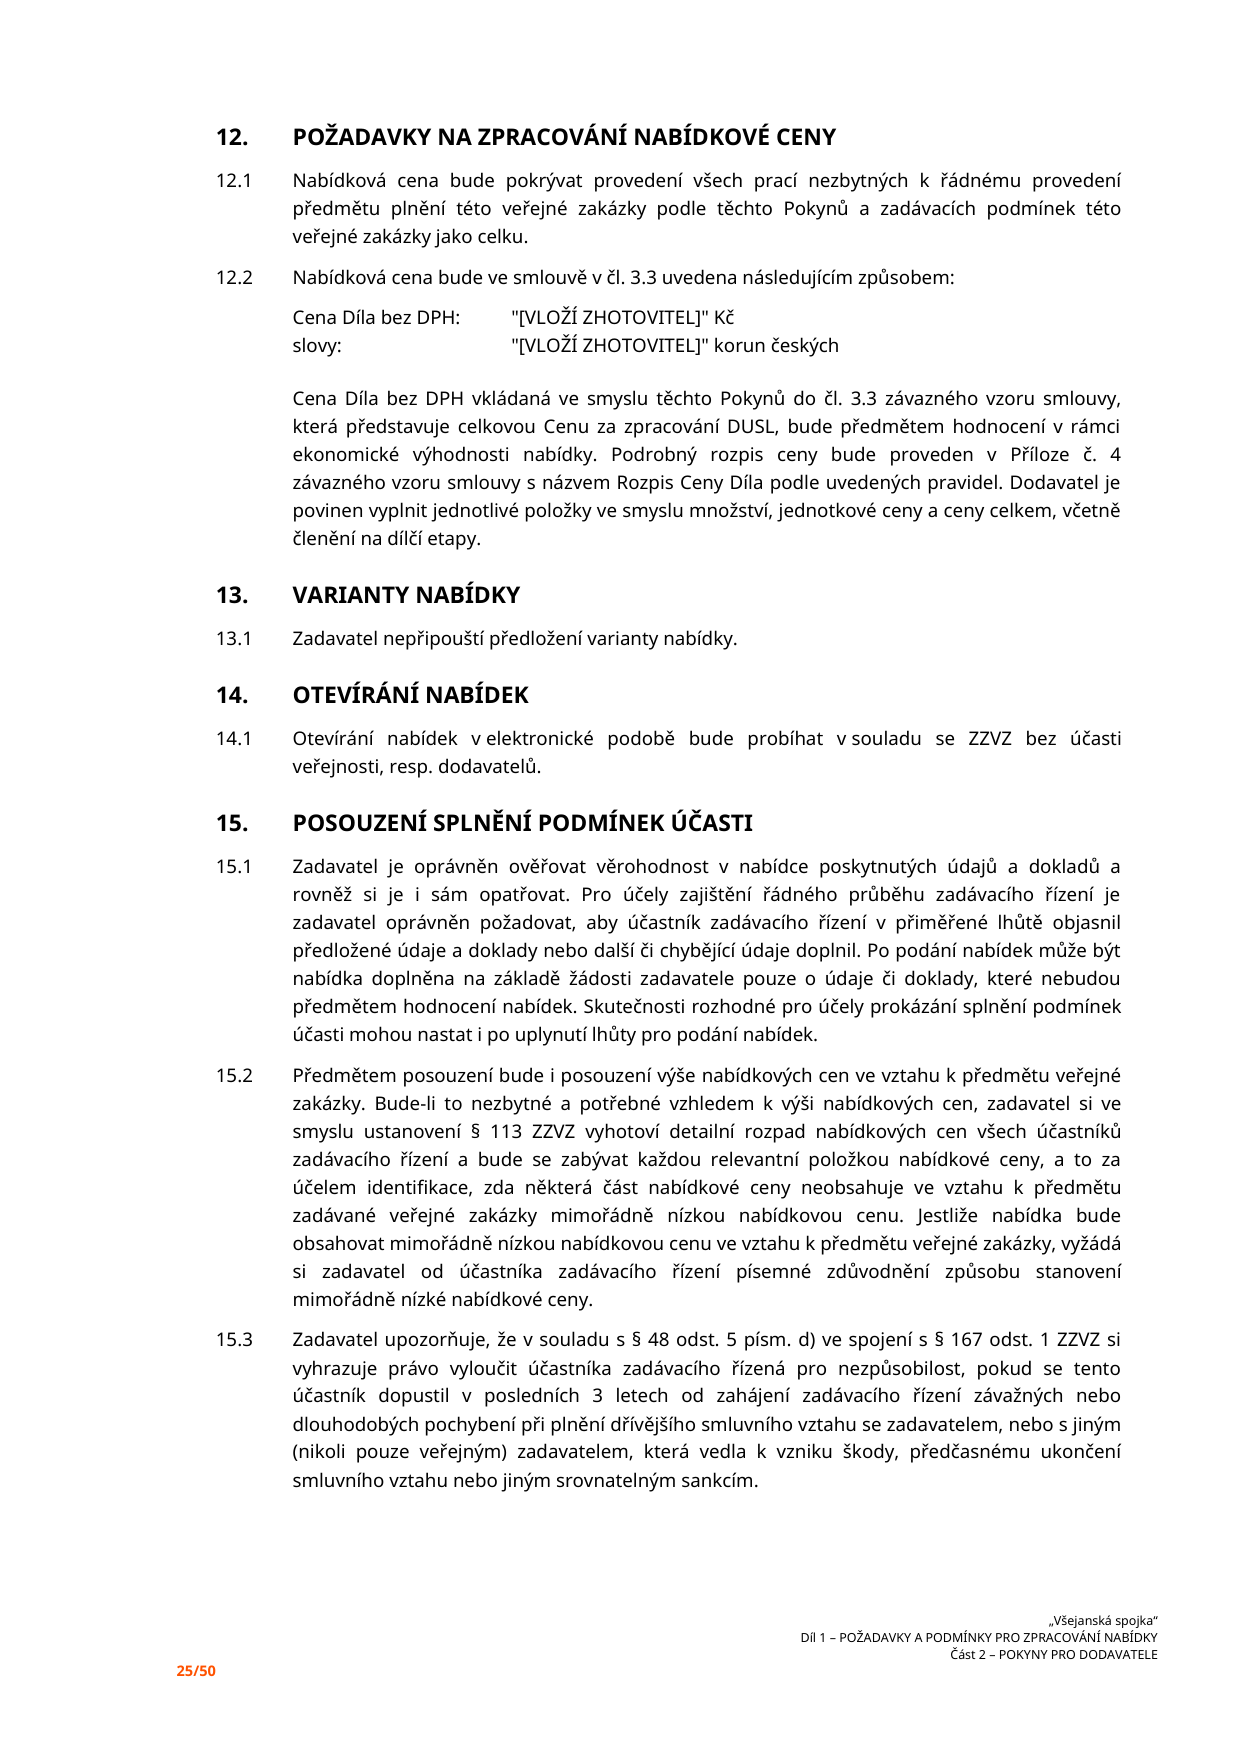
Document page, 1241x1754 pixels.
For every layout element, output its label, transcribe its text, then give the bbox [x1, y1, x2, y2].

text POŽADAVKY NA ZPRACOVÁNÍ NABÍDKOVÉ CENY [216, 121, 1122, 152]
list slovy: "[VLOŽÍ ZHOTOVITEL]" korun českých [292, 333, 1122, 358]
text Předmětem posouzení bude i posouzení výše nabídkových cen ve vztahu k předmětu veřejné zakázky. Bude-li to nezbytné a potřebné vzhledem k výši nabídkových cen, zadavatel si ve smyslu ustanovení § 113 ZZVZ vyhotoví detailní rozpad nabídkových cen všech účastníků zadávacího řízení a bude se zabývat každou relevantní položkou nabídkové ceny, a to za účelem identifikace, zda některá část nabídkové ceny neobsahuje ve vztahu k předmětu zadávané veřejné zakázky mimořádně nízkou nabídkovou cenu. Jestliže nabídka bude obsahovat mimořádně nízkou nabídkovou cenu ve vztahu k předmětu veřejné zakázky, vyžádá si zadavatel od účastníka zadávacího řízení písemné zdůvodnění způsobu stanovení mimořádně nízké nabídkové ceny. [216, 1062, 1122, 1312]
text Otevírání nabídek v elektronické podobě bude probíhat v souladu se ZZVZ bez účasti veřejnosti, resp. dodavatelů. [216, 726, 1122, 779]
text Zadavatel je oprávněn ověřovat věrohodnost v nabídce poskytnutých údajů a dokladů a rovněž si je i sám opatřovat. Pro účely zajištění řádného průběhu zadávacího řízení je zadavatel oprávněn požadovat, aby účastník zadávacího řízení v přiměřené lhůtě objasnil předložené údaje a doklady nebo další či chybějící údaje doplnil. Po podání nabídek může být nabídka doplněna na základě žádosti zadavatele pouze o údaje či doklady, které nebudou předmětem hodnocení nabídek. Skutečnosti rozhodné pro účely prokázání splnění podmínek účasti mohou nastat i po uplynutí lhůty pro podání nabídek. [216, 853, 1122, 1047]
text OTEVÍRÁNÍ NABÍDEK [216, 679, 1122, 710]
text Zadavatel nepřipouští předložení varianty nabídky. [216, 626, 1122, 651]
text Zadavatel upozorňuje, že v souladu s § 48 odst. 5 písm. d) ve spojení s § 167 odst. 1 ZZVZ si vyhrazuje právo vyloučit účastníka zadávacího řízená pro nezpůsobilost, pokud se tento účastník dopustil v posledních 3 letech od zahájení zadávacího řízení závažných nebo dlouhodobých pochybení při plnění dřívějšího smluvního vztahu se zadavatelem, nebo s jiným (nikoli pouze veřejným) zadavatelem, která vedla k vzniku škody, předčasnému ukončení smluvního vztahu nebo jiným srovnatelným sankcím. [216, 1327, 1122, 1492]
text VARIANTY NABÍDKY [216, 579, 1122, 610]
list Cena Díla bez DPH: "[VLOŽÍ ZHOTOVITEL]" Kč [292, 304, 1122, 330]
text Nabídková cena bude pokrývat provedení všech prací nezbytných k řádnému provedení předmětu plnění této veřejné zakázky podle těchto Pokynů a zadávacích podmínek této veřejné zakázky jako celku. [216, 167, 1122, 249]
text POSOUZENÍ SPLNĚNÍ PODMÍNEK ÚČASTI [216, 807, 1122, 838]
list Cena Díla bez DPH vkládaná ve smyslu těchto Pokynů do čl. 3.3 závazného vzoru smlouvy, která představuje celkovou Cenu za zpracování DUSL, bude předmětem hodnocení v rámci ekonomické výhodnosti nabídky. Podrobný rozpis ceny bude proveden v Příloze č. 4 závazného vzoru smlouvy s názvem Rozpis Ceny Díla podle uvedených pravidel. Dodavatel je povinen vyplnit jednotlivé položky ve smyslu množství, jednotkové ceny a ceny celkem, včetně členění na dílčí etapy. [292, 386, 1122, 551]
text Nabídková cena bude ve smlouvě v čl. 3.3 uvedena následujícím způsobem: [216, 264, 1122, 289]
